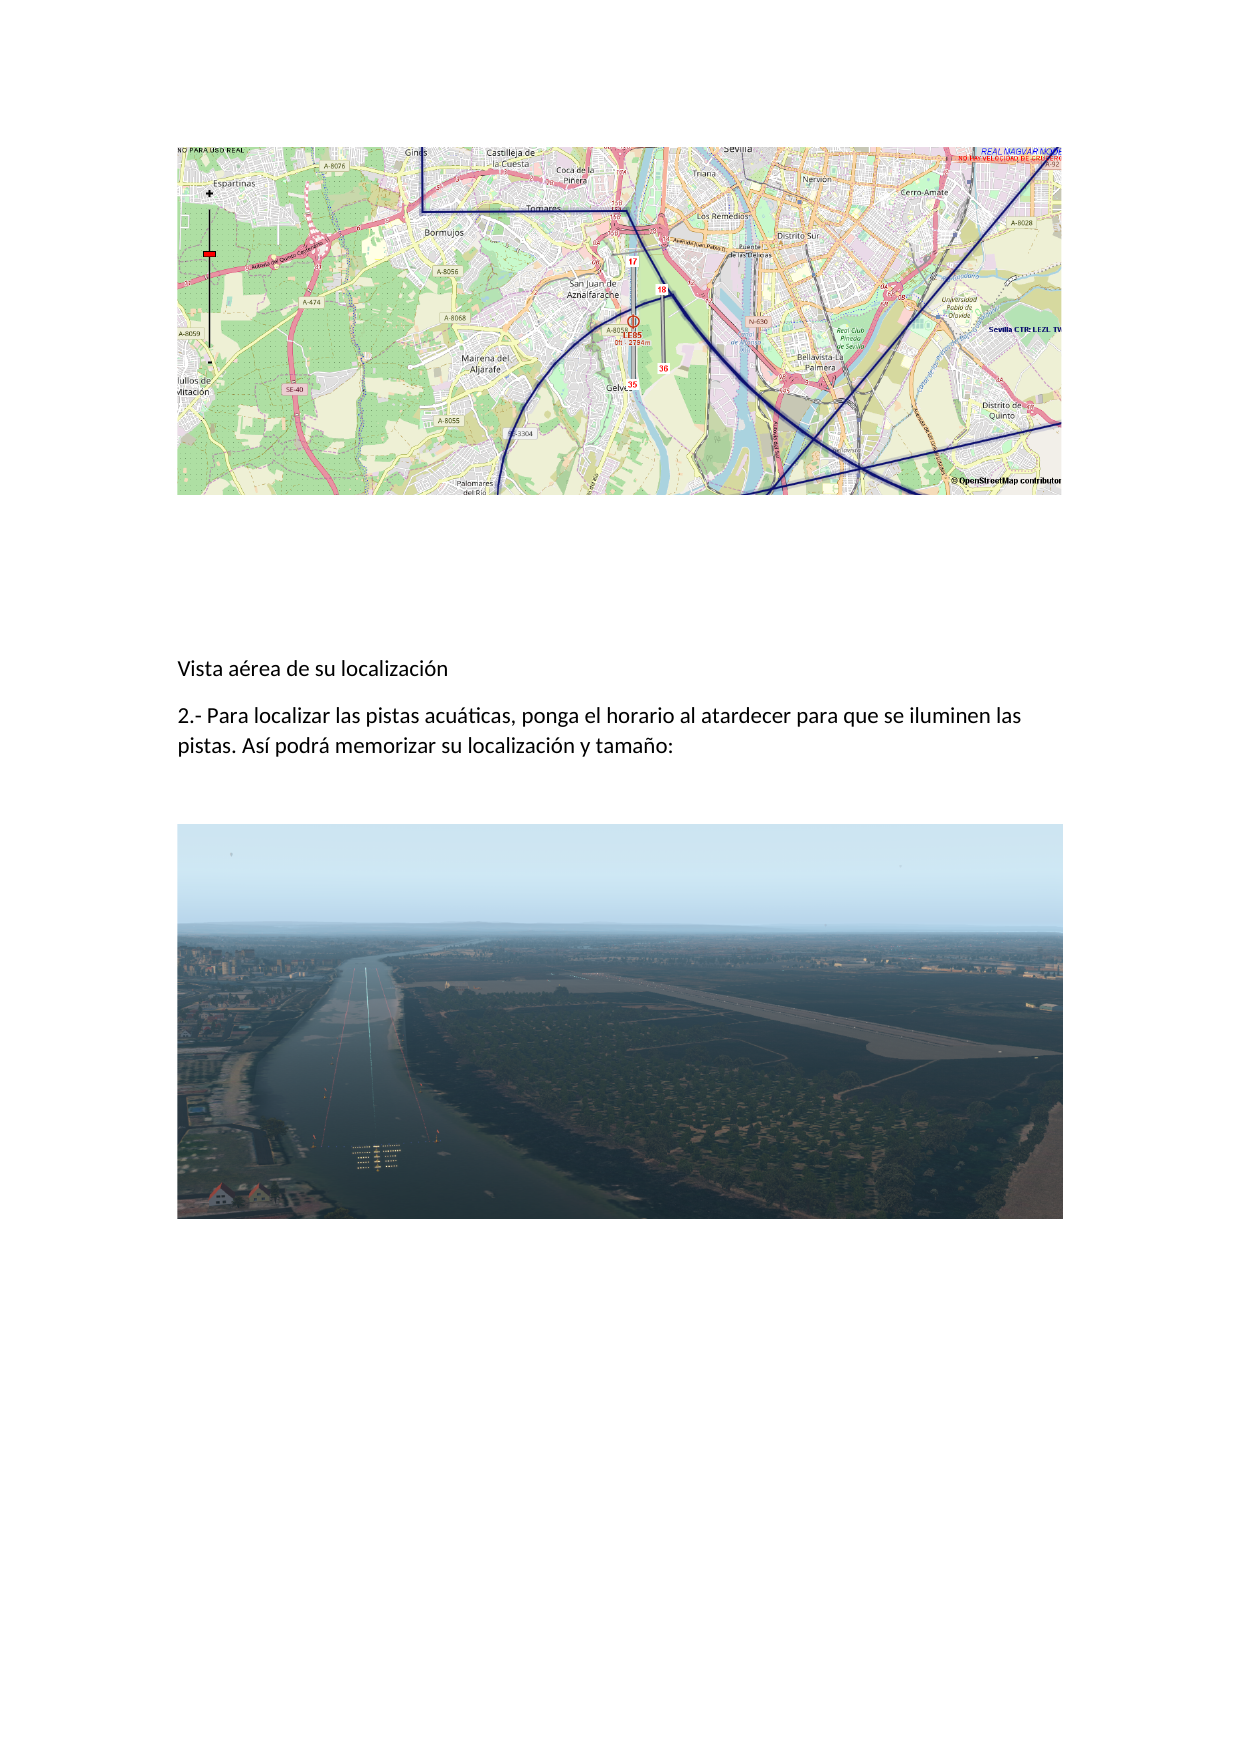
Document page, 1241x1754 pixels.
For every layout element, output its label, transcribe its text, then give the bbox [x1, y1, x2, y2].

picture [177, 824, 1063, 1219]
text 2.- Para localizar las pistas acuáticas, ponga el horario al atardecer para que se iluminen las pistas. Así podrá memorizar su localización y tamaño: [177, 701, 1063, 759]
text Vista aérea de su localización [177, 654, 1063, 682]
picture [177, 147, 1062, 495]
